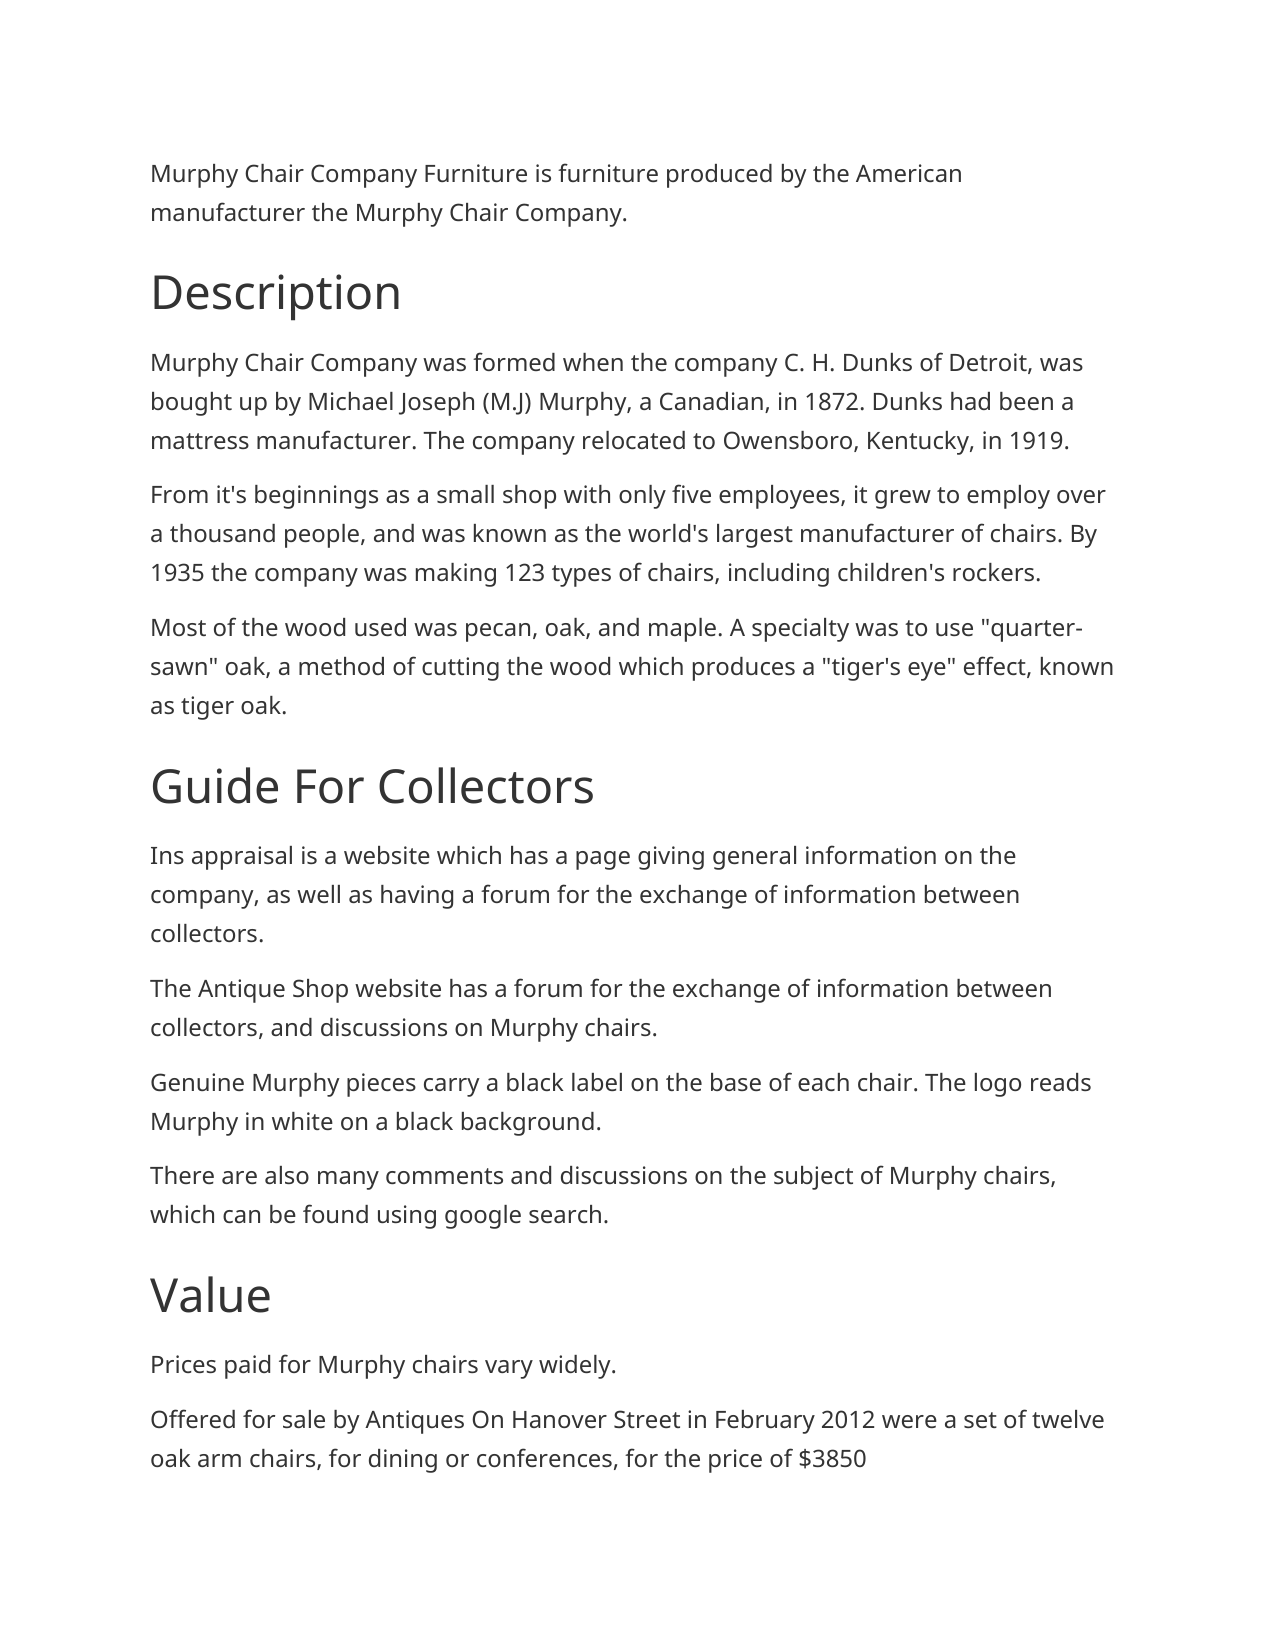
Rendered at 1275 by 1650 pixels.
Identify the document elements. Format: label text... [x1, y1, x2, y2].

text Prices paid for Murphy chairs vary widely. [150, 1342, 1125, 1381]
text Murphy Chair Company Furniture is furniture produced by the American manufacturer the Murphy Chair Company. [150, 150, 1125, 228]
text From it's beginnings as a small shop with only five employees, it grew to employ over a thousand people, and was known as the world's largest manufacturer of chairs. By 1935 the company was making 123 types of chairs, including children's rockers. [150, 472, 1125, 589]
text Genuine Murphy pieces carry a black label on the base of each chair. The logo reads Murphy in white on a black background. [150, 1059, 1125, 1137]
text The Antique Shop website has a forum for the exchange of information between collectors, and discussions on Murphy chairs. [150, 965, 1125, 1043]
text Ins appraisal is a website which has a page giving general information on the company, as well as having a forum for the exchange of information between collectors. [150, 832, 1125, 949]
text Guide For Collectors [150, 753, 1125, 817]
text Murphy Chair Company was formed when the company C. H. Dunks of Detroit, was bought up by Michael Joseph (M.J) Murphy, a Canadian, in 1872. Dunks had been a mattress manufacturer. The company relocated to Owensboro, Kentucky, in 1919. [150, 339, 1125, 456]
text Most of the wood used was pecan, oak, and maple. A specialty was to use "quarter-sawn" oak, a method of cutting the wood which produces a "tiger's eye" effect, known as tiger oak. [150, 604, 1125, 722]
text Offered for sale by Antiques On Hanover Street in February 2012 were a set of twelve oak arm chairs, for dining or conferences, for the price of $3850 [150, 1396, 1125, 1474]
text Value [150, 1262, 1125, 1326]
text Description [150, 259, 1125, 323]
text There are also many comments and discussions on the subject of Murphy chairs, which can be found using google search. [150, 1153, 1125, 1231]
